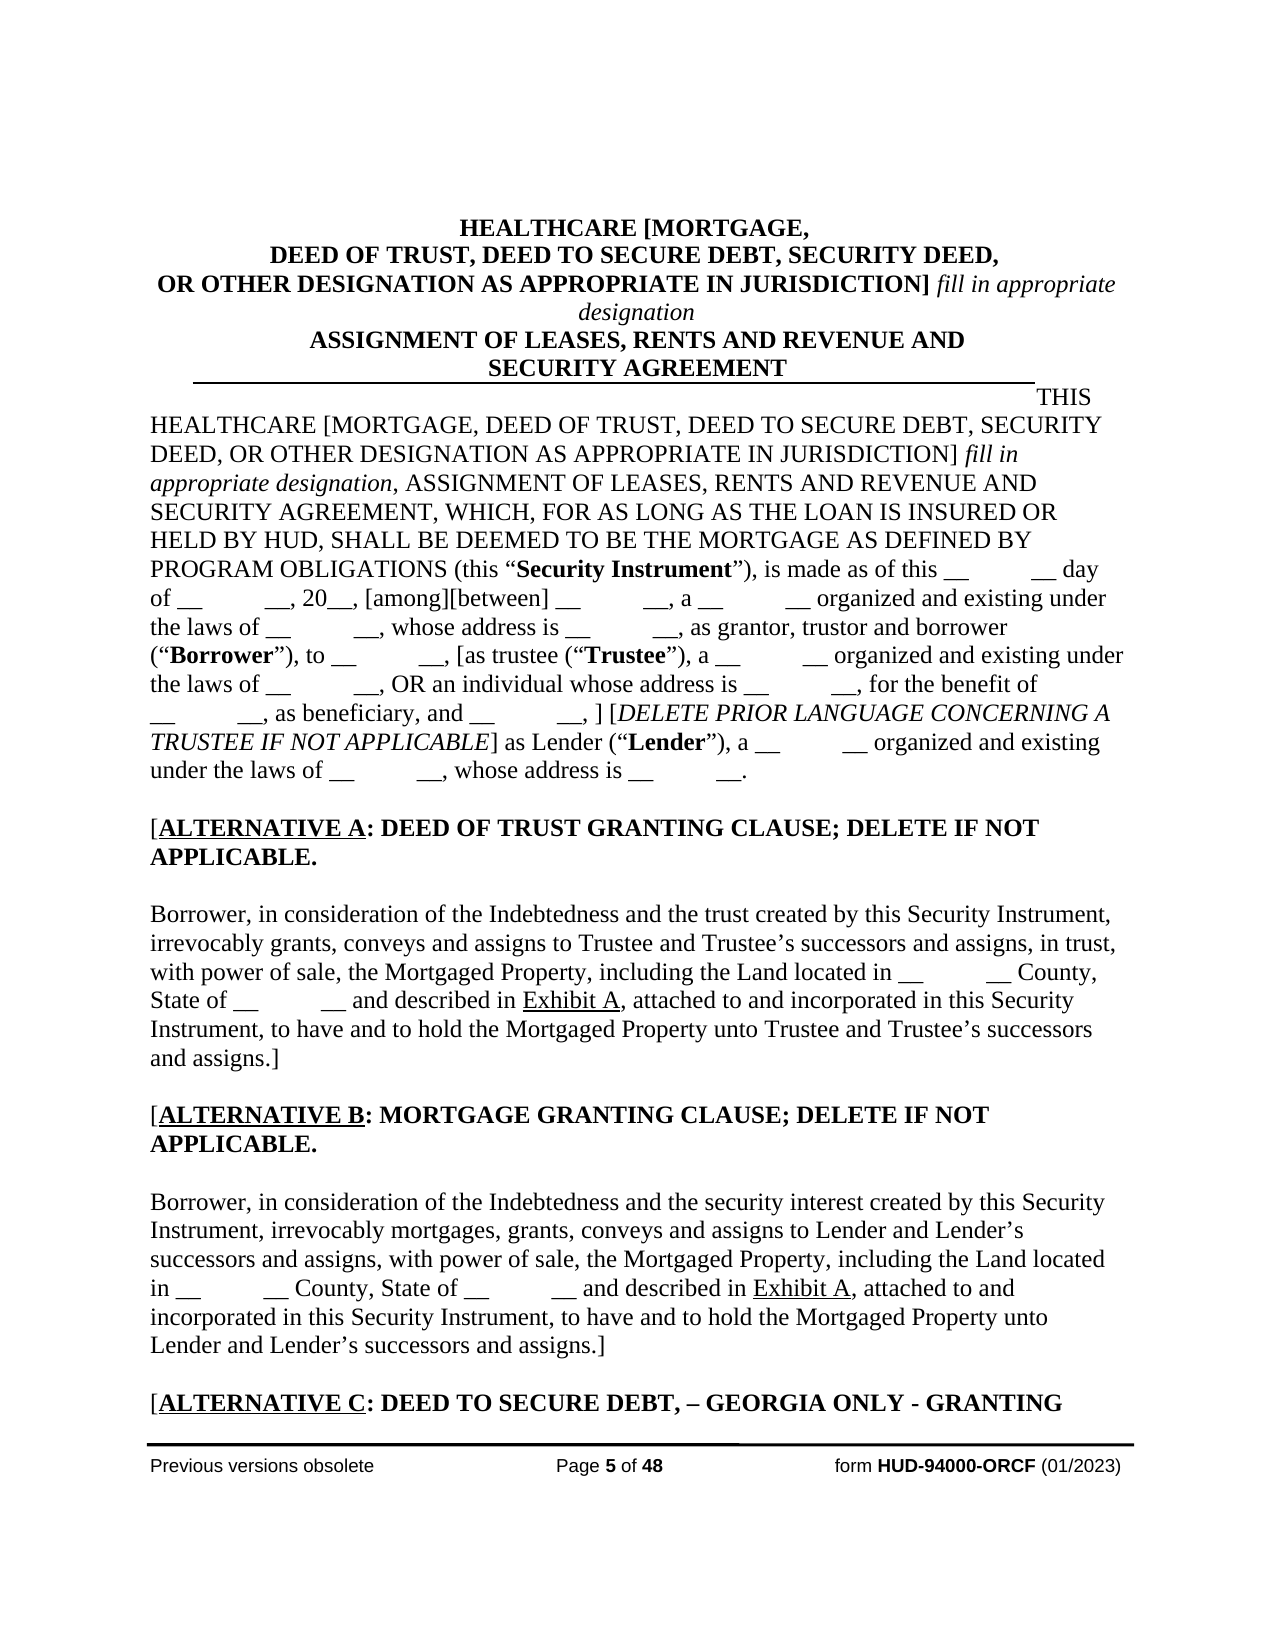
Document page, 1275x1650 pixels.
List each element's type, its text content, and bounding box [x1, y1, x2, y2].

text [150, 1388, 1125, 1417]
text [ALTERNATIVE A: DEED OF TRUST GRANTING CLAUSE; DELETE IF NOT APPLICABLE. [150, 813, 1125, 870]
text HEALTHCARE [MORTGAGE, DEED OF TRUST, DEED TO SECURE DEBT, SECURITY DEED, OR OTHER DESIGNATION AS APPROPRIATE IN JURISDICTION] fill in appropriate designation ASSIGNMENT OF LEASES, RENTS AND REVENUE AND SECURITY AGREEMENT [150, 213, 1125, 382]
text [ALTERNATIVE B: MORTGAGE GRANTING CLAUSE; DELETE IF NOT APPLICABLE. [150, 1100, 1125, 1158]
text Borrower, in consideration of the Indebtedness and the trust created by this Security Instrument, irrevocably grants, conveys and assigns to Trustee and Trustee’s successors and assigns, in trust, with power of sale, the Mortgaged Property, including the Land located in __ __ County, State of __ __ and described in Exhibit A, attached to and incorporated in this Security Instrument, to have and to hold the Mortgaged Property unto Trustee and Trustee’s successors and assigns.] [150, 899, 1125, 1072]
text Borrower, in consideration of the Indebtedness and the security interest created by this Security Instrument, irrevocably mortgages, grants, conveys and assigns to Lender and Lender’s successors and assigns, with power of sale, the Mortgaged Property, including the Land located in __ __ County, State of __ __ and described in Exhibit A, attached to and incorporated in this Security Instrument, to have and to hold the Mortgaged Property unto Lender and Lender’s successors and assigns.] [150, 1187, 1125, 1359]
text THIS HEALTHCARE [MORTGAGE, DEED OF TRUST, DEED TO SECURE DEBT, SECURITY DEED, OR OTHER DESIGNATION AS APPROPRIATE IN JURISDICTION] fill in appropriate designation, ASSIGNMENT OF LEASES, RENTS AND REVENUE AND SECURITY AGREEMENT, WHICH, FOR AS LONG AS THE LOAN IS INSURED OR HELD BY HUD, SHALL BE DEEMED TO BE THE MORTGAGE AS DEFINED BY PROGRAM OBLIGATIONS (this “Security Instrument”), is made as of this __ __ day of __ __, 20__, [among][between] __ __, a __ __ organized and existing under the laws of __ __, whose address is __ __, as grantor, trustor and borrower (“Borrower”), to __ __, [as trustee (“Trustee”), a __ __ organized and existing under the laws of __ __, OR an individual whose address is __ __, for the benefit of __ __, as beneficiary, and __ __, ] [DELETE PRIOR LANGUAGE CONCERNING A TRUSTEE IF NOT APPLICABLE] as Lender (“Lender”), a __ __ organized and existing under the laws of __ __, whose address is __ __. [150, 382, 1125, 784]
